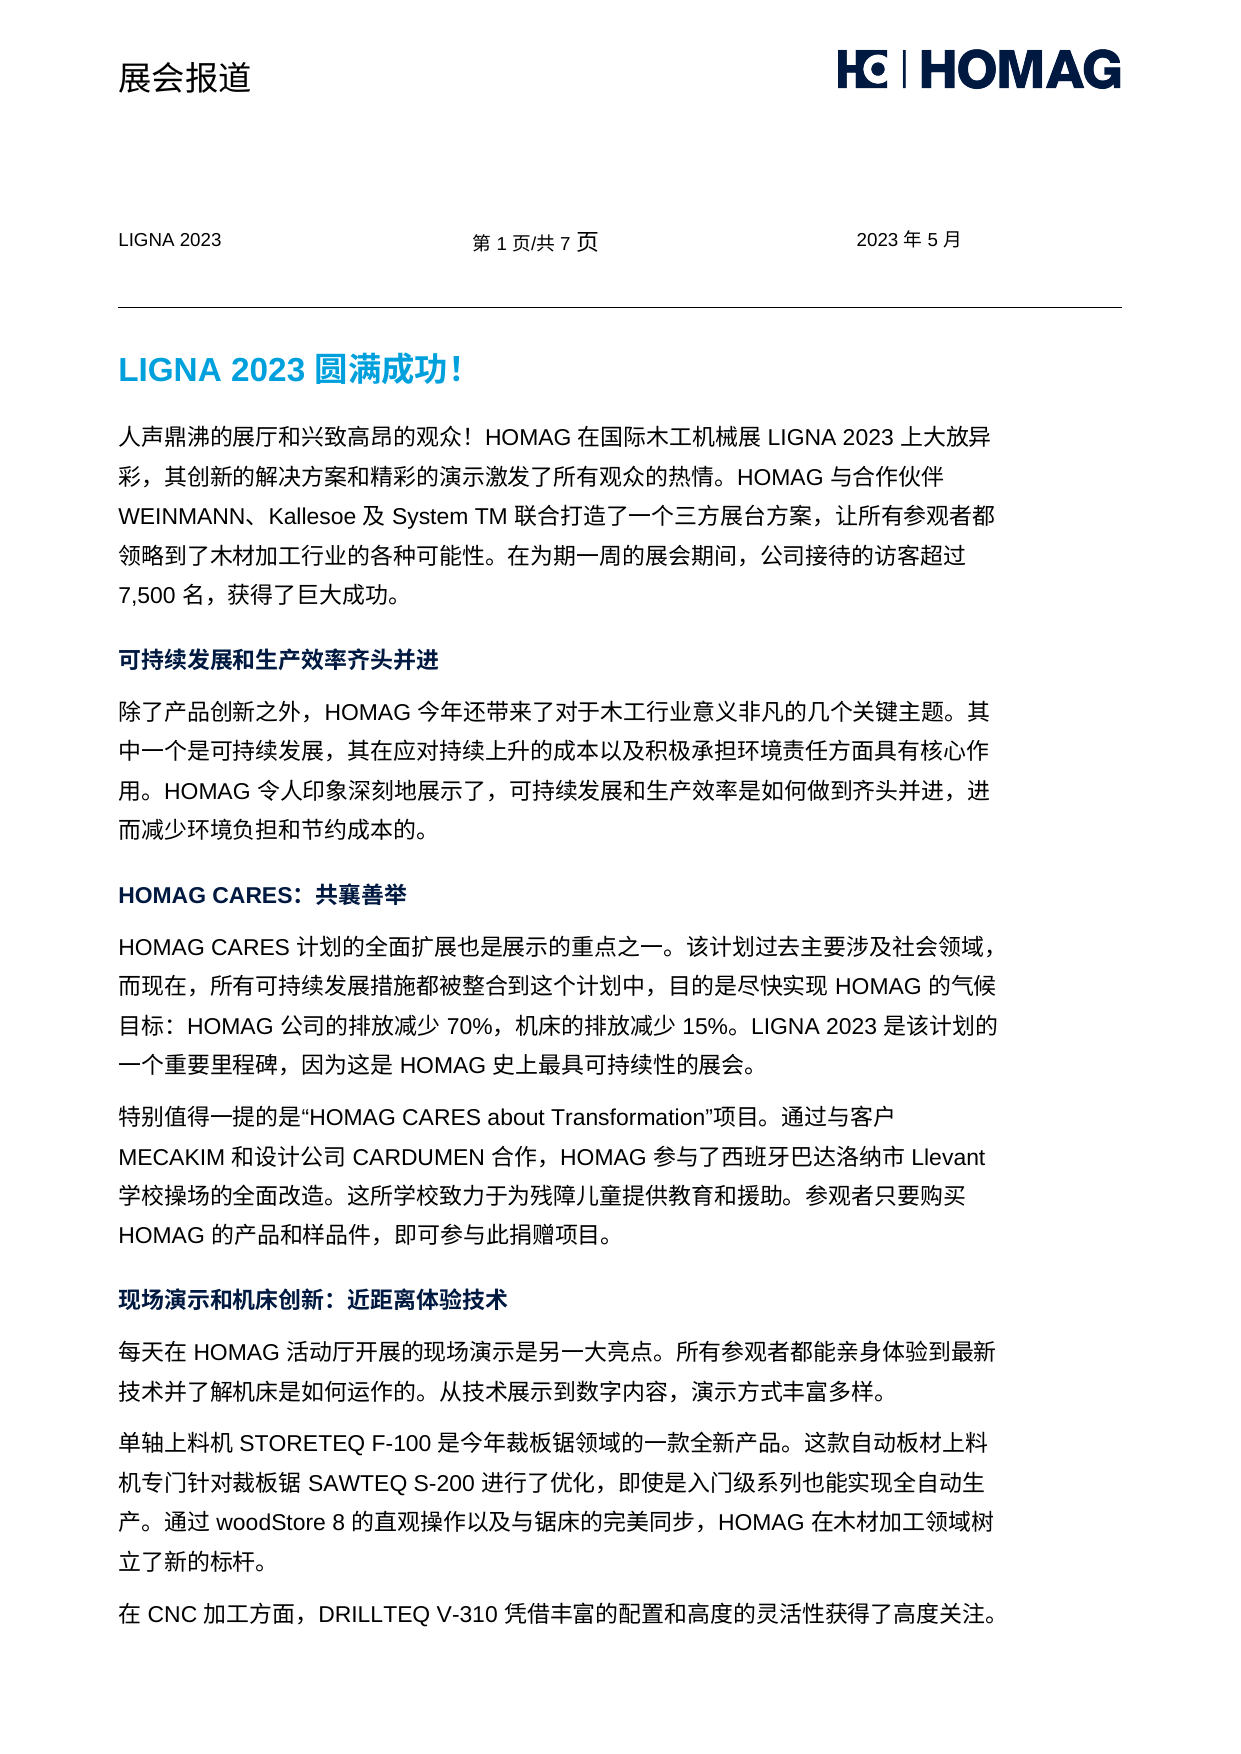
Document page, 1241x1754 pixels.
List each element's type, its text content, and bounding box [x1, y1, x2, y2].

text 人声鼎沸的展厅和兴致高昂的观众！HOMAG 在国际木工机械展 LIGNA 2023 上大放异彩，其创新的解决方案和精彩的演示激发了所有观众的热情。HOMAG 与合作伙伴 WEINMANN、Kallesoe 及 System TM 联合打造了一个三方展台方案，让所有参观者都领略到了木材加工行业的各种可能性。在为期一周的展会期间，公司接待的访客超过 7,500 名，获得了巨大成功。 [118, 424, 1004, 609]
text 除了产品创新之外，HOMAG 今年还带来了对于木工行业意义非凡的几个关键主题。其中一个是可持续发展，其在应对持续上升的成本以及积极承担环境责任方面具有核心作用。HOMAG 令人印象深刻地展示了，可持续发展和生产效率是如何做到齐头并进，进而减少环境负担和节约成本的。 [118, 699, 1004, 843]
subtitle 现场演示和机床创新：近距离体验技术 [118, 1287, 1004, 1313]
text LIGNA 2023 圆满成功！ [118, 349, 1004, 388]
text 单轴上料机 STORETEQ F-100 是今年裁板锯领域的一款全新产品。这款自动板材上料机专门针对裁板锯 SAWTEQ S-200 进行了优化，即使是入门级系列也能实现全自动生产。通过 woodStore 8 的直观操作以及与锯床的完美同步，HOMAG 在木材加工领域树立了新的标杆。 [118, 1430, 1004, 1575]
subtitle HOMAG CARES：共襄善举 [118, 882, 1004, 908]
text HOMAG CARES 计划的全面扩展也是展示的重点之一。该计划过去主要涉及社会领域，而现在，所有可持续发展措施都被整合到这个计划中，目的是尽快实现 HOMAG 的气候目标：HOMAG 公司的排放减少 70%，机床的排放减少 15%。LIGNA 2023 是该计划的一个重要里程碑，因为这是 HOMAG 史上最具可持续性的展会。 [118, 934, 1004, 1078]
text 特别值得一提的是“HOMAG CARES about Transformation”项目。通过与客户 MECAKIM 和设计公司 CARDUMEN 合作，HOMAG 参与了西班牙巴达洛纳市 Llevant 学校操场的全面改造。这所学校致力于为残障儿童提供教育和援助。参观者只要购买 HOMAG 的产品和样品件，即可参与此捐赠项目。 [118, 1104, 1004, 1249]
picture [804, 11, 1154, 127]
subtitle 可持续发展和生产效率齐头并进 [118, 647, 1004, 673]
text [118, 1601, 1004, 1627]
text 每天在 HOMAG 活动厅开展的现场演示是另一大亮点。所有参观者都能亲身体验到最新技术并了解机床是如何运作的。从技术展示到数字内容，演示方式丰富多样。 [118, 1339, 1004, 1405]
